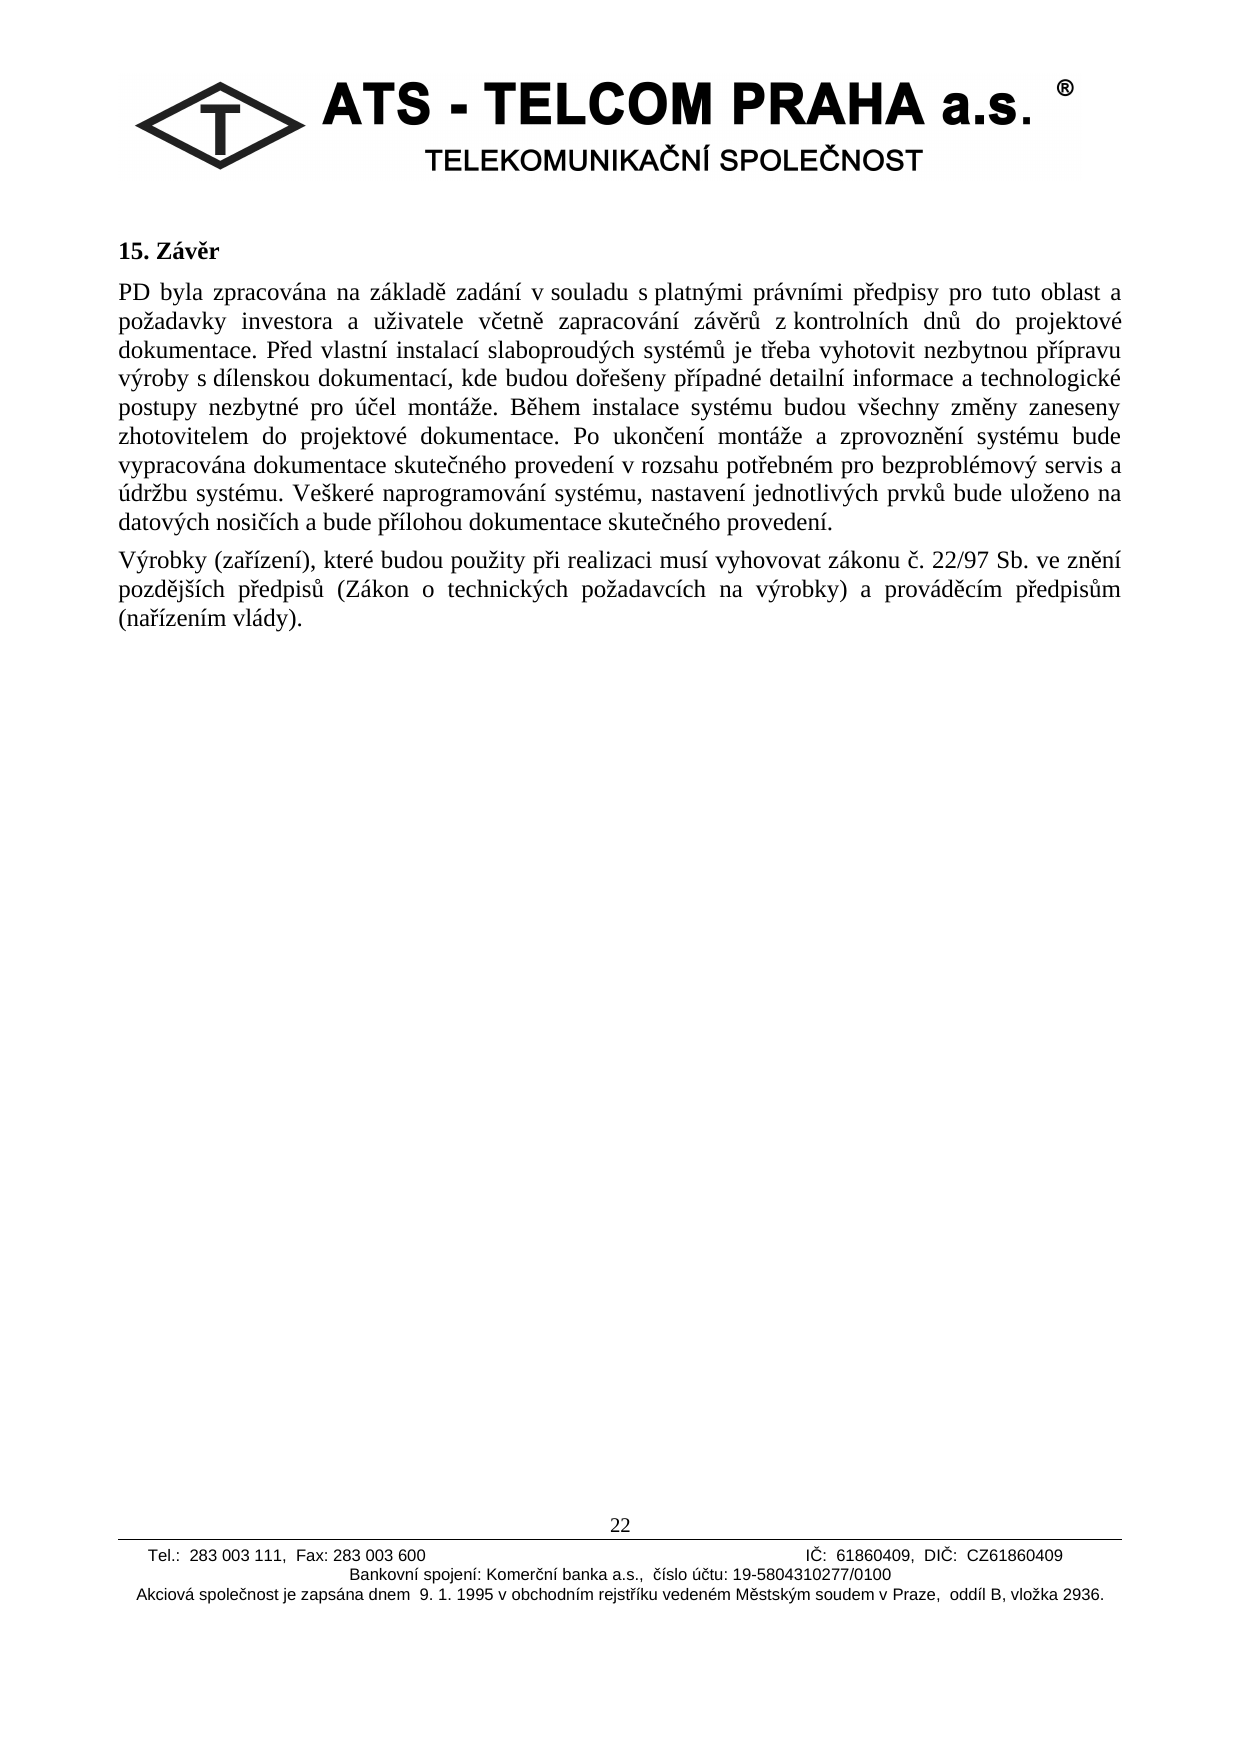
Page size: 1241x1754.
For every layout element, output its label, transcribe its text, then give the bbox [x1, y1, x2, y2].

text Závěr [118, 236, 1122, 265]
picture [118, 73, 1083, 181]
text PD byla zpracována na základě zadání v souladu s platnými právními předpisy pro tuto oblast a požadavky investora a uživatele včetně zapracování závěrů z kontrolních dnů do projektové dokumentace. Před vlastní instalací slaboproudých systémů je třeba vyhotovit nezbytnou přípravu výroby s dílenskou dokumentací, kde budou dořešeny případné detailní informace a technologické postupy nezbytné pro účel montáže. Během instalace systému budou všechny změny zaneseny zhotovitelem do projektové dokumentace. Po ukončení montáže a zprovoznění systému bude vypracována dokumentace skutečného provedení v rozsahu potřebném pro bezproblémový servis a údržbu systému. Veškeré naprogramování systému, nastavení jednotlivých prvků bude uloženo na datových nosičích a bude přílohou dokumentace skutečného provedení. [118, 277, 1122, 536]
text Výrobky (zařízení), které budou použity při realizaci musí vyhovovat zákonu č. 22/97 Sb. ve znění pozdějších předpisů (Zákon o technických požadavcích na výrobky) a prováděcím předpisům (nařízením vlády). [118, 546, 1122, 632]
